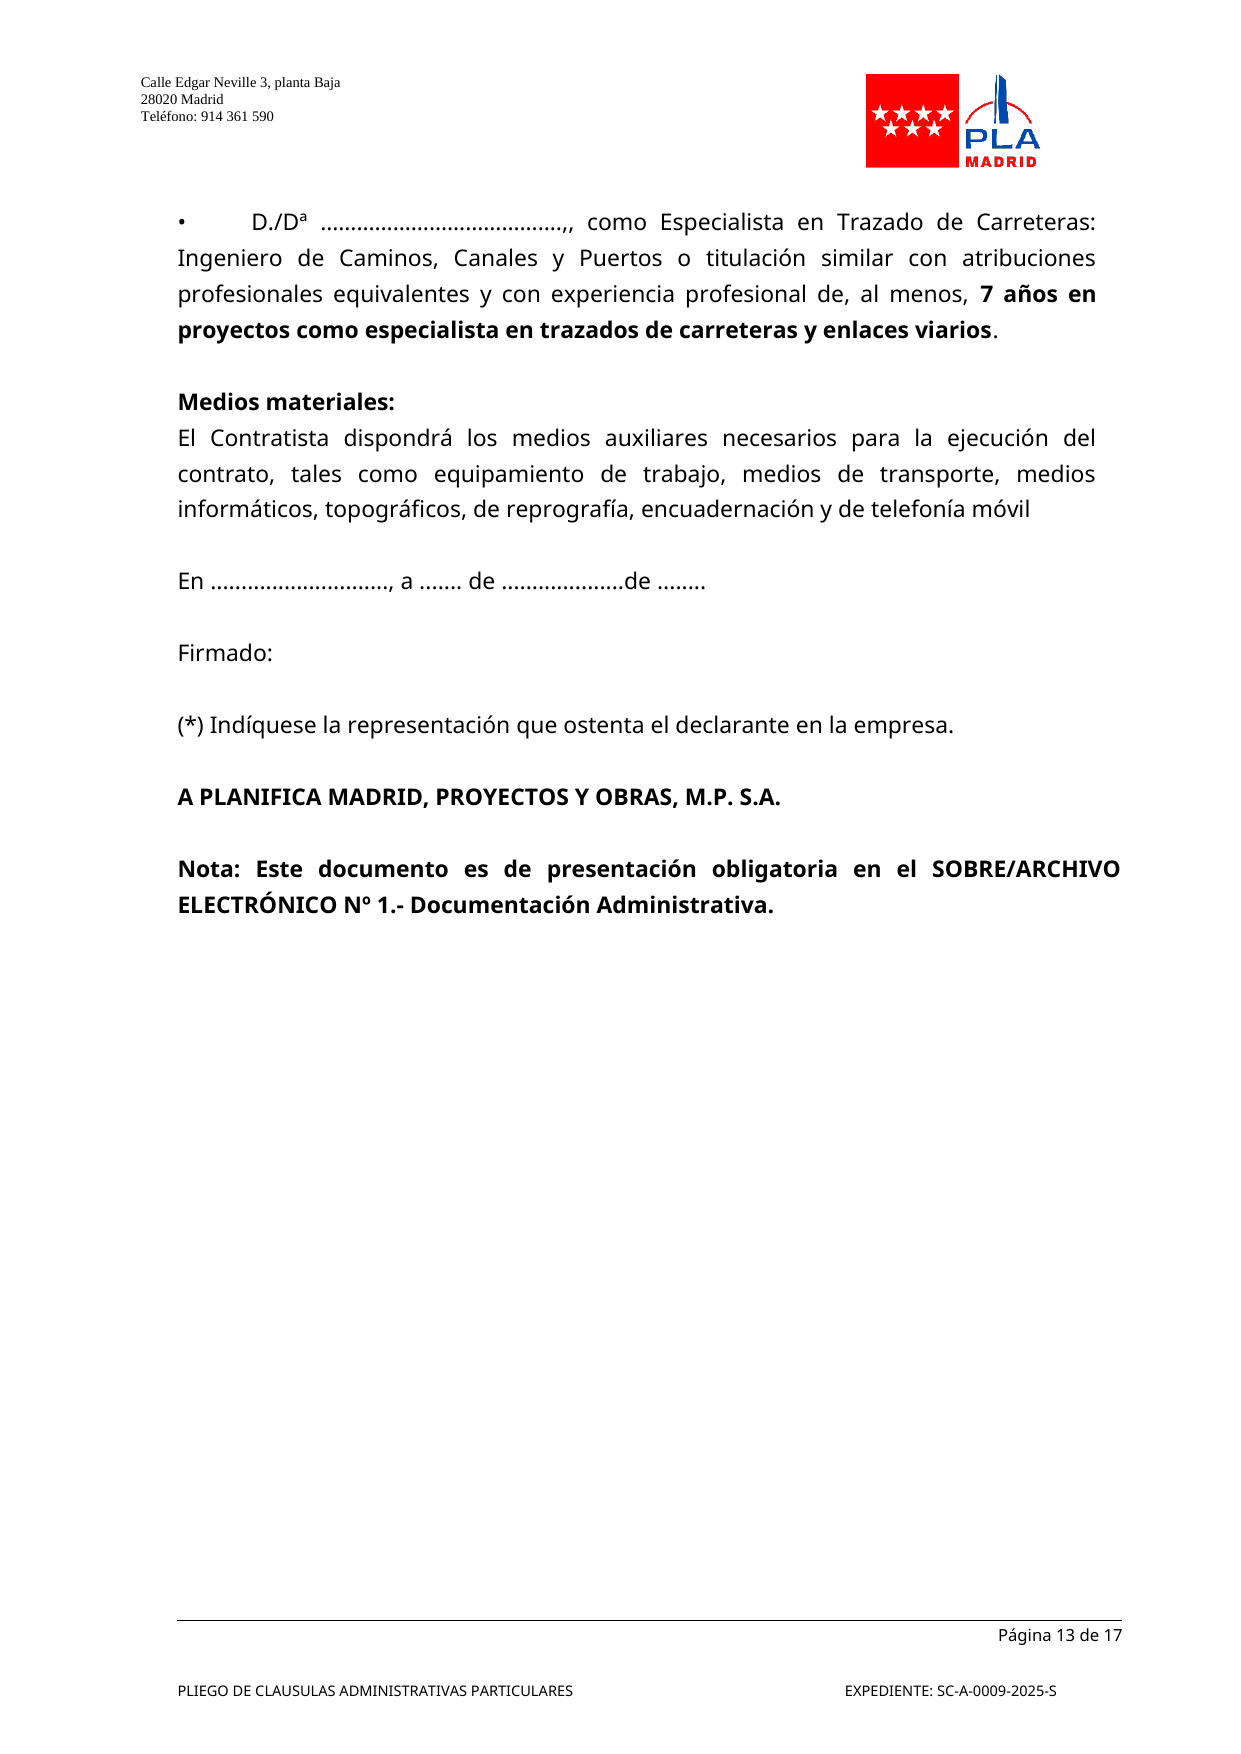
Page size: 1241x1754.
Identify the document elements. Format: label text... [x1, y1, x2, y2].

text Firmado: [177, 637, 1122, 668]
text Medios materiales: [177, 386, 1097, 417]
text El Contratista dispondrá los medios auxiliares necesarios para la ejecución del contrato, tales como equipamiento de trabajo, medios de transporte, medios informáticos, topográficos, de reprografía, encuadernación y de telefonía móvil [177, 422, 1097, 525]
text • D./Dª ………………………………….,, como Especialista en Trazado de Carreteras: Ingeniero de Caminos, Canales y Puertos o titulación similar con atribuciones profesionales equivalentes y con experiencia profesional de, al menos, 7 años en proyectos como especialista en trazados de carreteras y enlaces viarios. [177, 206, 1097, 345]
text (*) Indíquese la representación que ostenta el declarante en la empresa. [177, 709, 1122, 740]
text En ............................., a ....... de ....................de ........ [177, 565, 1122, 597]
text Nota: Este documento es de presentación obligatoria en el SOBRE/ARCHIVO ELECTRÓNICO Nº 1.- Documentación Administrativa. [177, 853, 1122, 920]
picture [865, 73, 1042, 168]
text A PLANIFICA MADRID, PROYECTOS Y OBRAS, M.P. S.A. [177, 781, 1122, 812]
